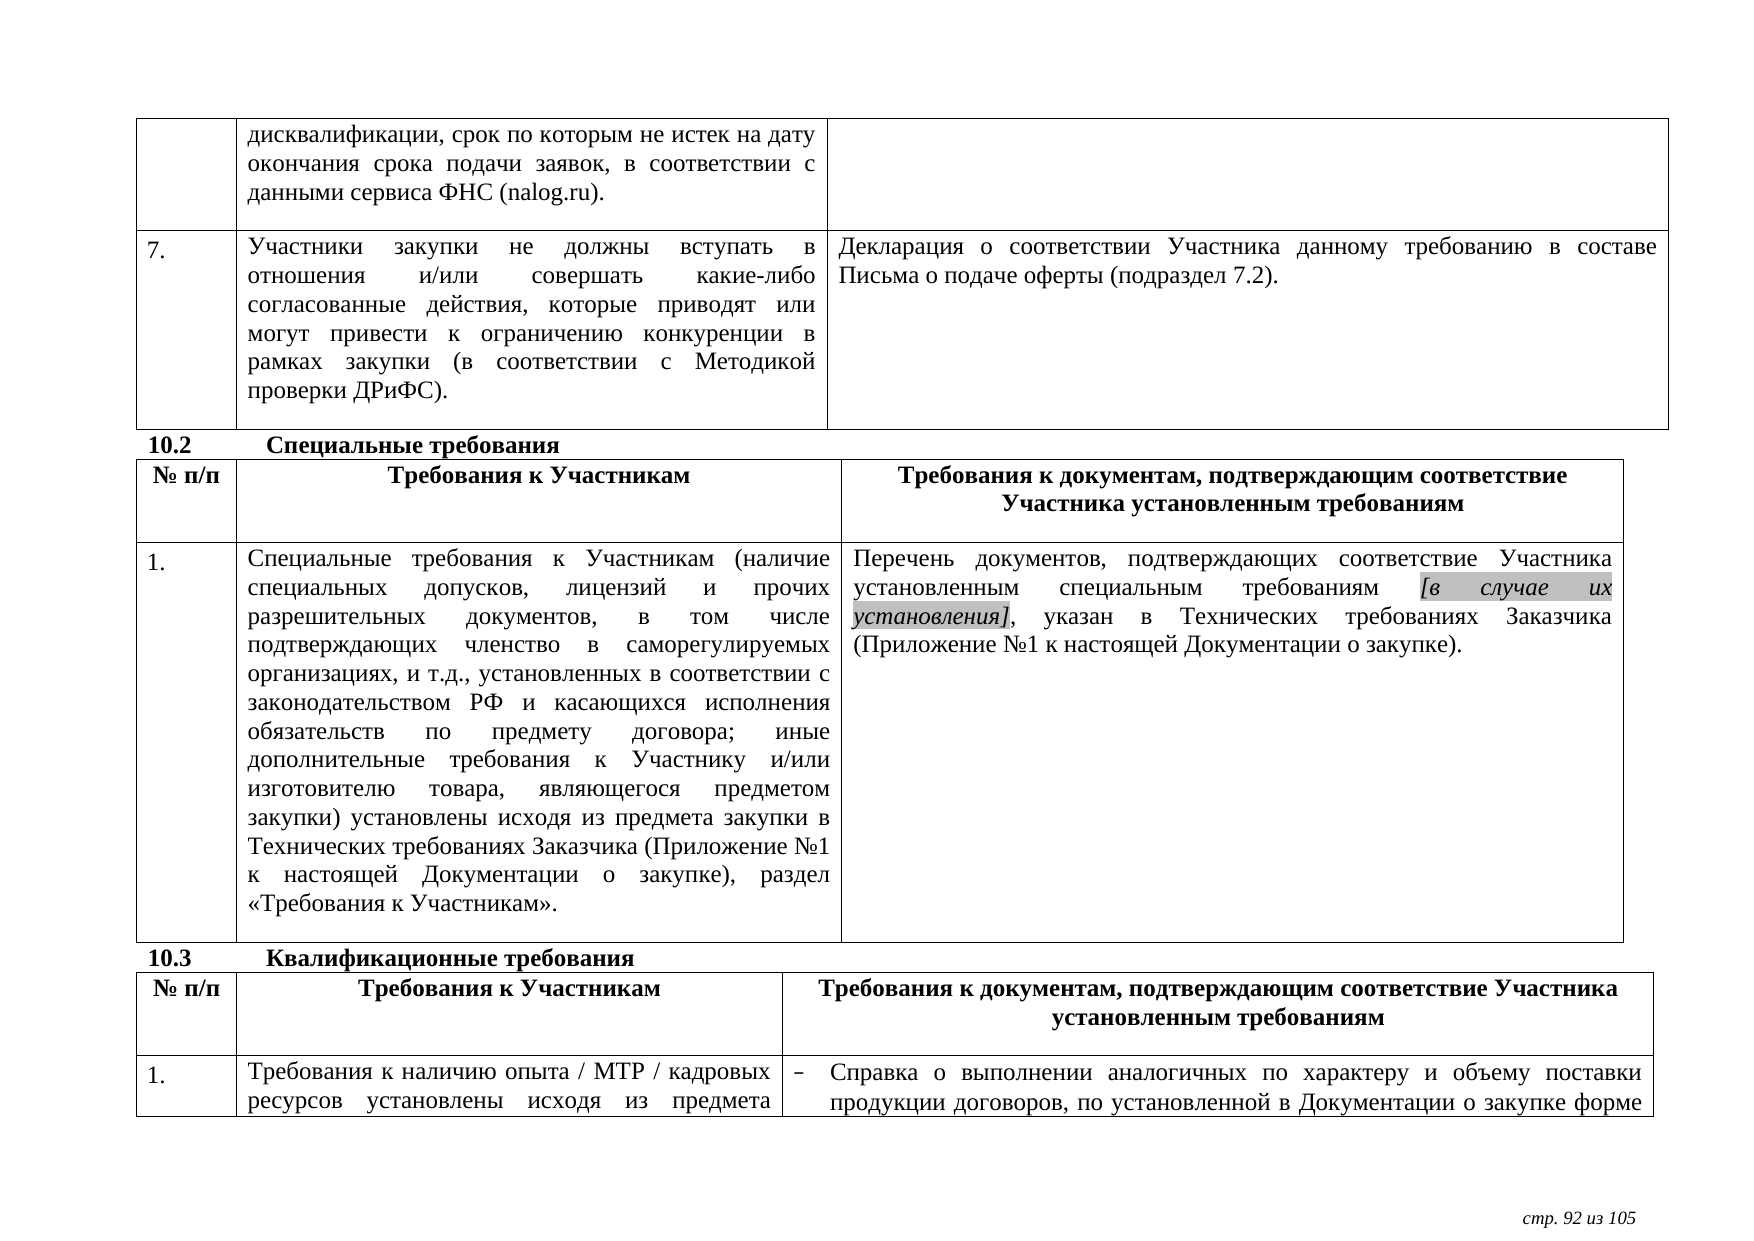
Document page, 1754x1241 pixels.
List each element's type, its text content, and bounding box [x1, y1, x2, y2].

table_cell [828, 119, 1668, 230]
table_header Требования к Участникам [237, 460, 841, 542]
subtitle Квалификационные требования [148, 943, 1636, 972]
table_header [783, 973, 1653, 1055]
table_cell Декларация о соответствии Участника данному требованию в составе Письма о подаче оферты (подраздел 7.2). [828, 231, 1668, 429]
table_cell [137, 119, 236, 230]
table_cell [137, 543, 236, 942]
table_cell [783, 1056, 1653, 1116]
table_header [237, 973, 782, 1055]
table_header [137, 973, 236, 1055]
table_cell Специальные требования к Участникам (наличие специальных допусков, лицензий и прочих разрешительных документов, в том числе подтверждающих членство в саморегулируемых организациях, и т.д., установленных в соответствии с законодательством РФ и касающихся исполнения обязательств по предмету договора; иные дополнительные требования к Участнику и/или изготовителю товара, являющегося предметом закупки) установлены исходя из предмета закупки в Технических требованиях Заказчика (Приложение №1 к настоящей Документации о закупке), раздел «Требования к Участникам». [237, 543, 841, 942]
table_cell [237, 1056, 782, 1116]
table_header Требования к документам, подтверждающим соответствие Участника установленным требованиям [842, 460, 1623, 542]
table_cell Перечень документов, подтверждающих соответствие Участника установленным специальным требованиям [в случае их установления], указан в Технических требованиях Заказчика (Приложение №1 к настоящей Документации о закупке). [842, 543, 1623, 942]
table_cell [137, 231, 236, 429]
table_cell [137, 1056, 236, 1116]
subtitle Специальные требования [148, 430, 1636, 459]
table_cell Участники закупки не должны вступать в отношения и/или совершать какие-либо согласованные действия, которые приводят или могут привести к ограничению конкуренции в рамках закупки (в соответствии с Методикой проверки ДРиФС). [237, 231, 827, 429]
table_header № п/п [137, 460, 236, 542]
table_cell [237, 119, 827, 230]
